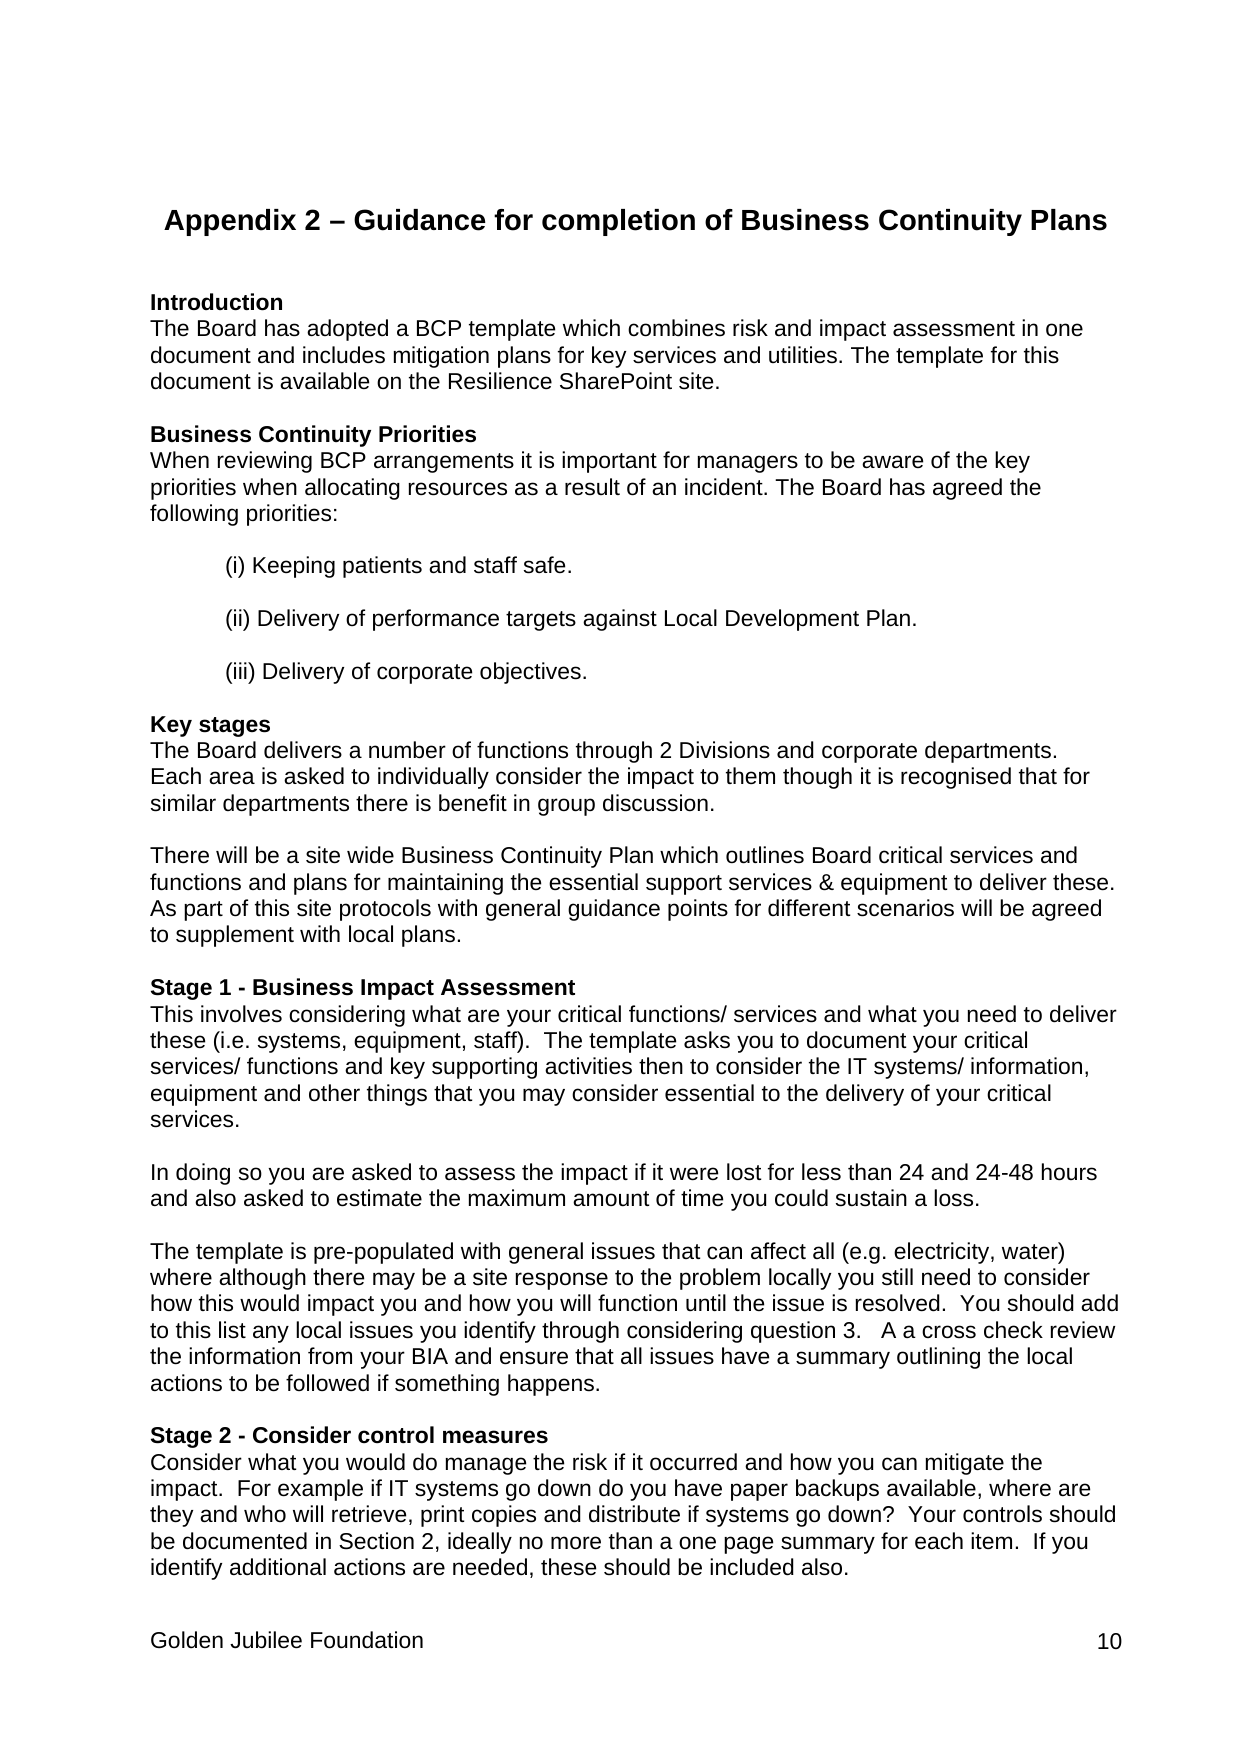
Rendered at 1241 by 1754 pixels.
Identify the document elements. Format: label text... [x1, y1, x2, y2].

text Stage 2 - Consider control measures [150, 1422, 1122, 1448]
text (iii) Delivery of corporate objectives. [225, 658, 1122, 684]
text Introduction [150, 289, 1122, 315]
text Business Continuity Priorities [150, 421, 1122, 447]
text (i) Keeping patients and staff safe. [225, 552, 1122, 579]
text The Board delivers a number of functions through 2 Divisions and corporate departments. Each area is asked to individually consider the impact to them though it is recognised that for similar departments there is benefit in group discussion. [150, 737, 1122, 816]
text Stage 1 - Business Impact Assessment [150, 974, 1122, 1001]
text As part of this site protocols with general guidance points for different scenarios will be agreed to supplement with local plans. [150, 895, 1122, 948]
text When reviewing BCP arrangements it is important for managers to be aware of the key priorities when allocating resources as a result of an incident. The Board has agreed the following priorities: [150, 447, 1122, 526]
text The template is pre-populated with general issues that can affect all (e.g. electricity, water) where although there may be a site response to the problem locally you still need to consider how this would impact you and how you will function until the issue is resolved. You should add to this list any local issues you identify through considering question 3. A a cross check review the information from your BIA and ensure that all issues have a summary outlining the local actions to be followed if something happens. [150, 1238, 1122, 1396]
text Consider what you would do manage the risk if it occurred and how you can mitigate the impact. For example if IT systems go down do you have paper backups available, where are they and who will retrieve, print copies and distribute if systems go down? Your controls should be documented in Section 2, ideally no more than a one page summary for each item. If you identify additional actions are needed, these should be included also. [150, 1448, 1122, 1580]
text This involves considering what are your critical functions/ services and what you need to deliver these (i.e. systems, equipment, staff). The template asks you to document your critical services/ functions and key supporting activities then to consider the IT systems/ information, equipment and other things that you may consider essential to the delivery of your critical services. [150, 1001, 1122, 1132]
text (ii) Delivery of performance targets against Local Development Plan. [225, 605, 1122, 632]
subtitle Appendix 2 – Guidance for completion of Business Continuity Plans [150, 203, 1122, 236]
text Key stages [150, 711, 1122, 737]
text The Board has adopted a BCP template which combines risk and impact assessment in one document and includes mitigation plans for key services and utilities. The template for this document is available on the Resilience SharePoint site. [150, 315, 1122, 394]
text There will be a site wide Business Continuity Plan which outlines Board critical services and functions and plans for maintaining the essential support services & equipment to deliver these. [150, 842, 1122, 895]
text In doing so you are asked to assess the impact if it were lost for less than 24 and 24-48 hours and also asked to estimate the maximum amount of time you could sustain a loss. [150, 1159, 1122, 1211]
